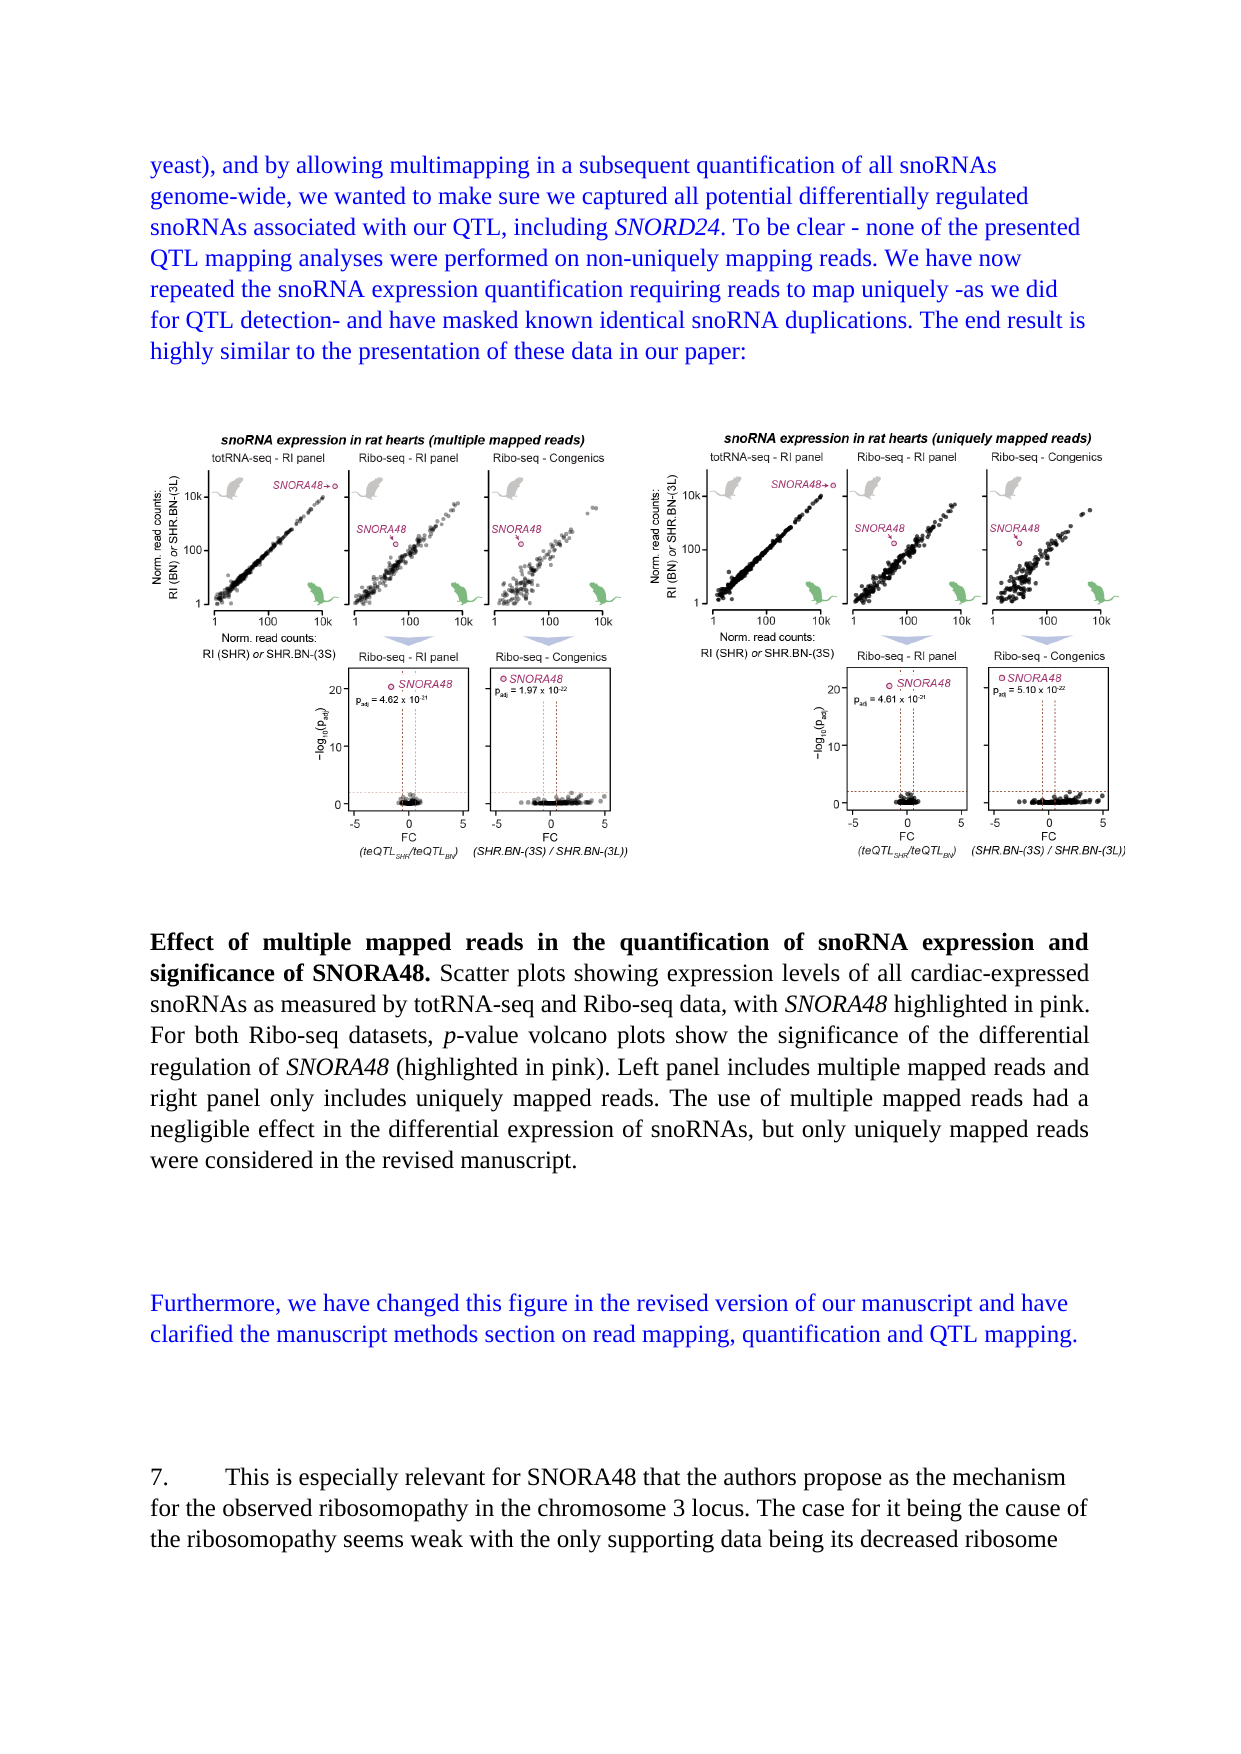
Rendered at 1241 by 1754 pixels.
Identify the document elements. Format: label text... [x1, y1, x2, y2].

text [150, 1462, 1090, 1553]
text Effect of multiple mapped reads in the quantification of snoRNA expression and significance of SNORA48. Scatter plots showing expression levels of all cardiac-expressed snoRNAs as measured by totRNA-seq and Ribo-seq data, with SNORA48 highlighted in pink. For both Ribo-seq datasets, p-value volcano plots show the significance of the differential regulation of SNORA48 (highlighted in pink). Left panel includes multiple mapped reads and right panel only includes uniquely mapped reads. The use of multiple mapped reads had a negligible effect in the differential expression of snoRNAs, but only uniquely mapped reads were considered in the revised manuscript. [150, 927, 1090, 1173]
text Furthermore, we have changed this figure in the revised version of our manuscript and have clarified the manuscript methods section on read mapping, quantification and QTL mapping. [150, 1288, 1090, 1348]
picture [150, 431, 1125, 861]
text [150, 150, 1090, 365]
